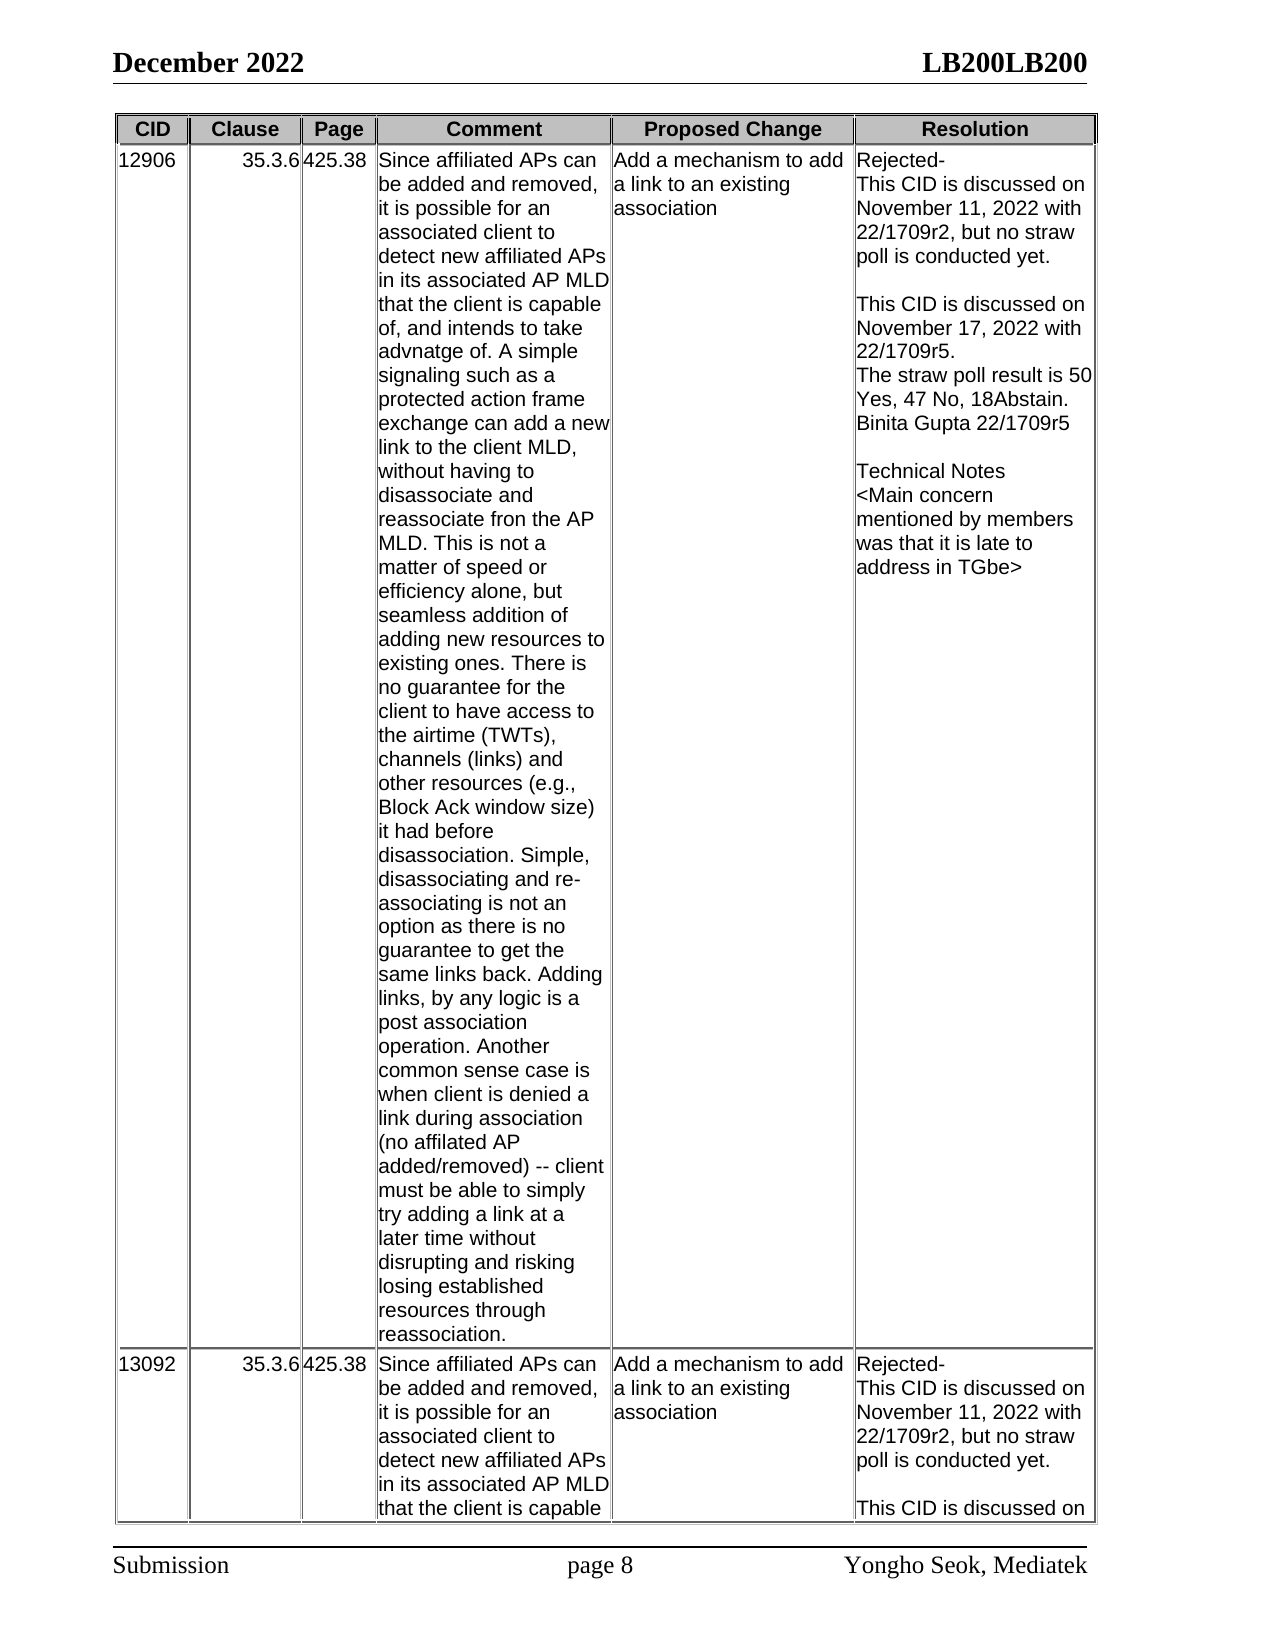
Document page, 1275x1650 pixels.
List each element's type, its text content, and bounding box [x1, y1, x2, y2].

table_cell Add a mechanism to add a link to an existing association [612, 1350, 854, 1521]
table_cell 35.3.6 [191, 146, 300, 1347]
table_header Proposed Change [612, 116, 854, 143]
table_header Page [301, 116, 376, 143]
table_header Comment [376, 116, 612, 143]
table_header Resolution [855, 116, 1094, 143]
table_header Clause [189, 116, 301, 143]
table_cell 35.3.6 [189, 1350, 301, 1521]
table_cell Add a mechanism to add a link to an existing association [613, 146, 853, 1347]
table_cell 13092 [118, 1347, 189, 1521]
table_header CID [118, 114, 189, 143]
table_cell 12906 [116, 143, 187, 1347]
table_cell 425.38 [303, 146, 375, 1347]
table_cell 425.38 [301, 1350, 376, 1521]
